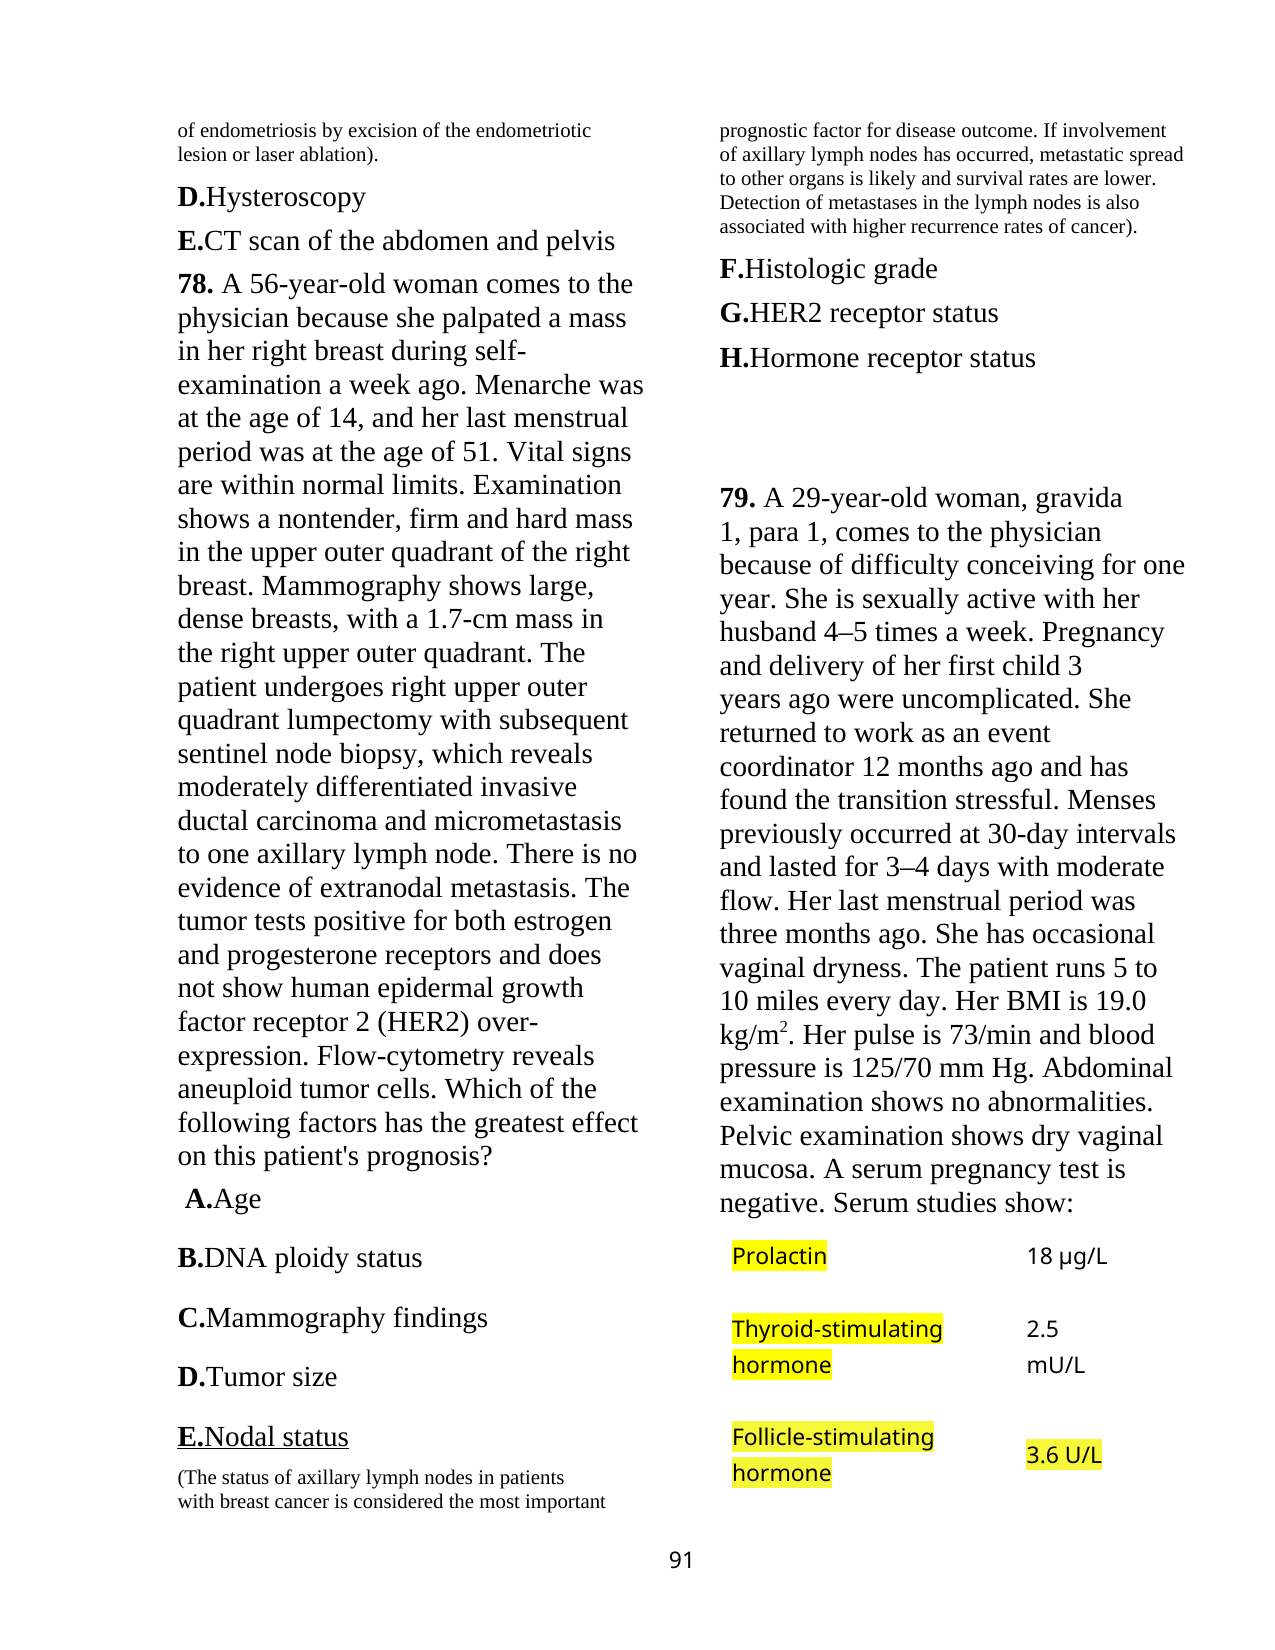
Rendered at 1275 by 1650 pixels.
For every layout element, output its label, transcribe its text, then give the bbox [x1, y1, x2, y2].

table_cell 2.5 mU/L [1014, 1300, 1124, 1409]
text 78. A 56-year-old woman comes to the physician because she palpated a mass in her right breast during self-examination a week ago. Menarche was at the age of 14, and her last menstrual period was at the age of 51. Vital signs are within normal limits. Examination shows a nontender, firm and hard mass in the upper outer quadrant of the right breast. Mammography shows large, dense breasts, with a 1.7-cm mass in the right upper outer quadrant. The patient undergoes right upper outer quadrant lumpectomy with subsequent sentinel node biopsy, which reveals moderately differentiated invasive ductal carcinoma and micrometastasis to one axillary lymph node. There is no evidence of extranodal metastasis. The tumor tests positive for both estrogen and progesterone receptors and does not show human epidermal growth factor receptor 2 (HER2) over-expression. Flow-cytometry reveals aneuploid tumor cells. Which of the following factors has the greatest effect on this patient's prognosis? [177, 266, 644, 1172]
table_cell 3.6 U/L [1014, 1409, 1124, 1517]
text A.Age [177, 1181, 644, 1215]
table_header 18 μg/L [1014, 1228, 1124, 1300]
text B.DNA ploidy status [177, 1241, 644, 1274]
text D.Tumor size [177, 1359, 644, 1393]
text D.Hysteroscopy [177, 179, 644, 212]
text (The status of axillary lymph nodes in patients with breast cancer is considered the most important prognostic factor for disease outcome. If involvement of axillary lymph nodes has occurred, metastatic spread to other organs is likely and survival rates are lower. Detection of metastases in the lymph nodes is also associated with higher recurrence rates of cancer). [177, 1465, 644, 1513]
text C.Mammography findings [177, 1300, 644, 1333]
table_cell Thyroid-stimulating hormone [719, 1300, 1014, 1409]
text H.Hormone receptor status [719, 340, 1186, 373]
text G.HER2 receptor status [719, 295, 1186, 329]
text F.Histologic grade [719, 251, 1186, 284]
text E.CT scan of the abdomen and pelvis [177, 223, 644, 257]
text 79. A 29-year-old woman, gravida 1, para 1, comes to the physician because of difficulty conceiving for one year. She is sexually active with her husband 4–5 times a week. Pregnancy and delivery of her first child 3 years ago were uncomplicated. She returned to work as an event coordinator 12 months ago and has found the transition stressful. Menses previously occurred at 30-day intervals and lasted for 3–4 days with moderate flow. Her last menstrual period was three months ago. She has occasional vaginal dryness. The patient runs 5 to 10 miles every day. Her BMI is 19.0 kg/m2. Her pulse is 73/min and blood pressure is 125/70 mm Hg. Abdominal examination shows no abnormalities. Pelvic examination shows dry vaginal mucosa. A serum pregnancy test is negative. Serum studies show: [719, 480, 1186, 1218]
table_cell Follicle-stimulating hormone [719, 1409, 1014, 1517]
table_header Prolactin [719, 1228, 1014, 1300]
text (The status of axillary lymph nodes in patients with breast cancer is considered the most important prognostic factor for disease outcome. If involvement of axillary lymph nodes has occurred, metastatic spread to other organs is likely and survival rates are lower. Detection of metastases in the lymph nodes is also associated with higher recurrence rates of cancer). [719, 118, 1186, 238]
text E.Nodal status [177, 1419, 644, 1452]
